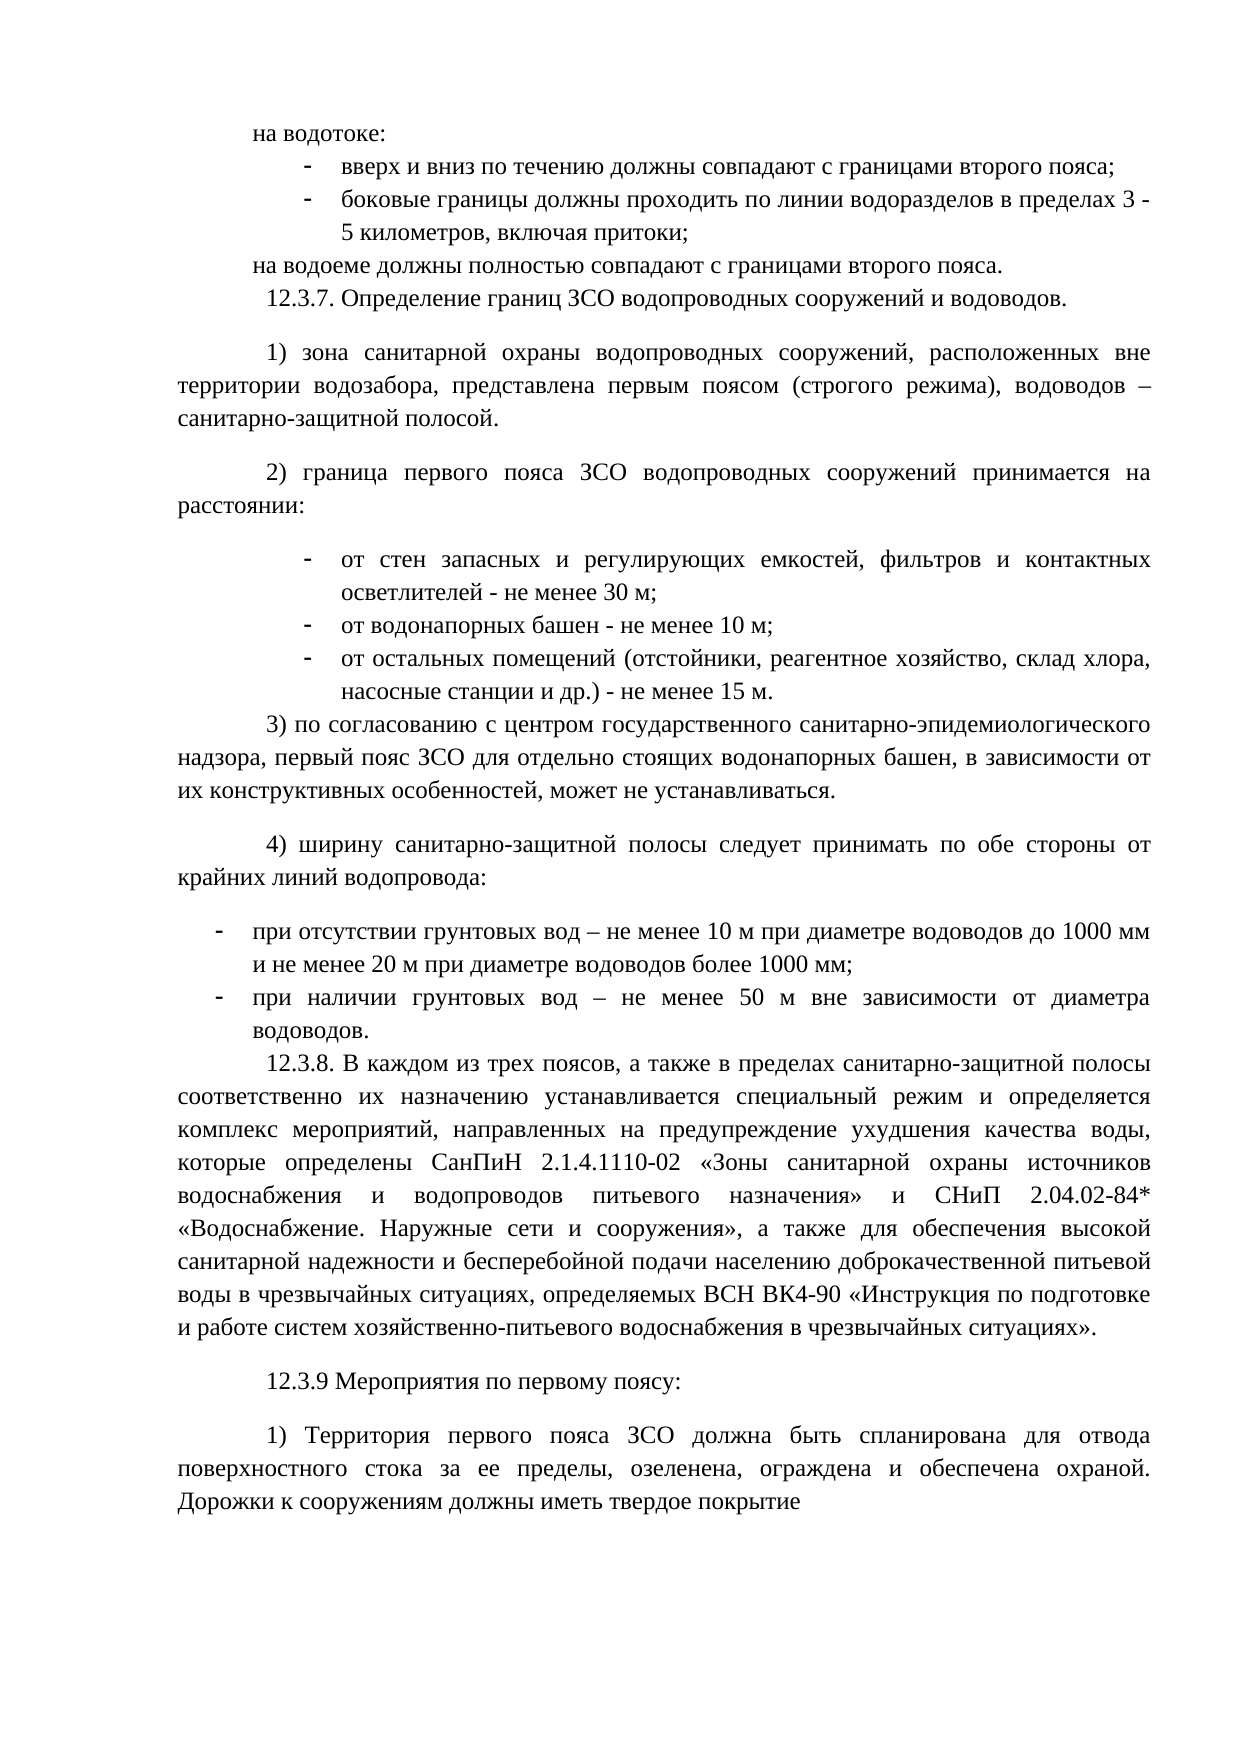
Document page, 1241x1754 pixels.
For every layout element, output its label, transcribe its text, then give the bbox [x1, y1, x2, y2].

text 3) по согласованию с центром государственного санитарно-эпидемиологического надзора, первый пояс ЗСО для отдельно стоящих водонапорных башен, в зависимости от их конструктивных особенностей, может не устанавливаться. [177, 709, 1152, 804]
list боковые границы должны проходить по линии водоразделов в пределах 3 - 5 километров, включая притоки; [303, 184, 1152, 246]
text 1) зона санитарной охраны водопроводных сооружений, расположенных вне территории водозабора, представлена первым поясом (строгого режима), водоводов – санитарно-защитной полосой. [177, 337, 1152, 432]
text 4) ширину санитарно-защитной полосы следует принимать по обе стороны от крайних линий водопровода: [177, 829, 1152, 891]
text 1) Территория первого пояса ЗСО должна быть спланирована для отвода поверхностного стока за ее пределы, озеленена, ограждена и обеспечена охраной. Дорожки к сооружениям должны иметь твердое покрытие [177, 1420, 1152, 1514]
list при отсутствии грунтовых вод – не менее 10 м при диаметре водоводов до 1000 мм и не менее 20 м при диаметре водоводов более 1000 мм; [215, 916, 1152, 977]
list вверх и вниз по течению должны совпадают с границами второго пояса; [303, 151, 1152, 180]
text на водоеме должны полностью совпадают с границами второго пояса. [252, 250, 1152, 279]
text 12.3.8. В каждом из трех поясов, а также в пределах санитарно-защитной полосы соответственно их назначению устанавливается специальный режим и определяется комплекс мероприятий, направленных на предупреждение ухудшения качества воды, которые определены СанПиН 2.1.4.1110-02 «Зоны санитарной охраны источников водоснабжения и водопроводов питьевого назначения» и СНиП 2.04.02-84* «Водоснабжение. Наружные сети и сооружения», а также для обеспечения высокой санитарной надежности и бесперебойной подачи населению доброкачественной питьевой воды в чрезвычайных ситуациях, определяемых ВСН ВК4-90 «Инструкция по подготовке и работе систем хозяйственно-питьевого водоснабжения в чрезвычайных ситуациях». [177, 1048, 1152, 1341]
list при наличии грунтовых вод – не менее 50 м вне зависимости от диаметра водоводов. [215, 982, 1152, 1043]
text 12.3.7. Определение границ ЗСО водопроводных сооружений и водоводов. [177, 283, 1152, 312]
text 2) граница первого пояса ЗСО водопроводных сооружений принимается на расстоянии: [177, 457, 1152, 519]
list от водонапорных башен - не менее 10 м; [303, 610, 1152, 639]
list от стен запасных и регулирующих емкостей, фильтров и контактных осветлителей - не менее 30 м; [303, 544, 1152, 606]
text 12.3.9 Мероприятия по первому поясу: [177, 1366, 1152, 1394]
list от остальных помещений (отстойники, реагентное хозяйство, склад хлора, насосные станции и др.) - не менее 15 м. [303, 643, 1152, 705]
text на водотоке: [252, 118, 1152, 147]
